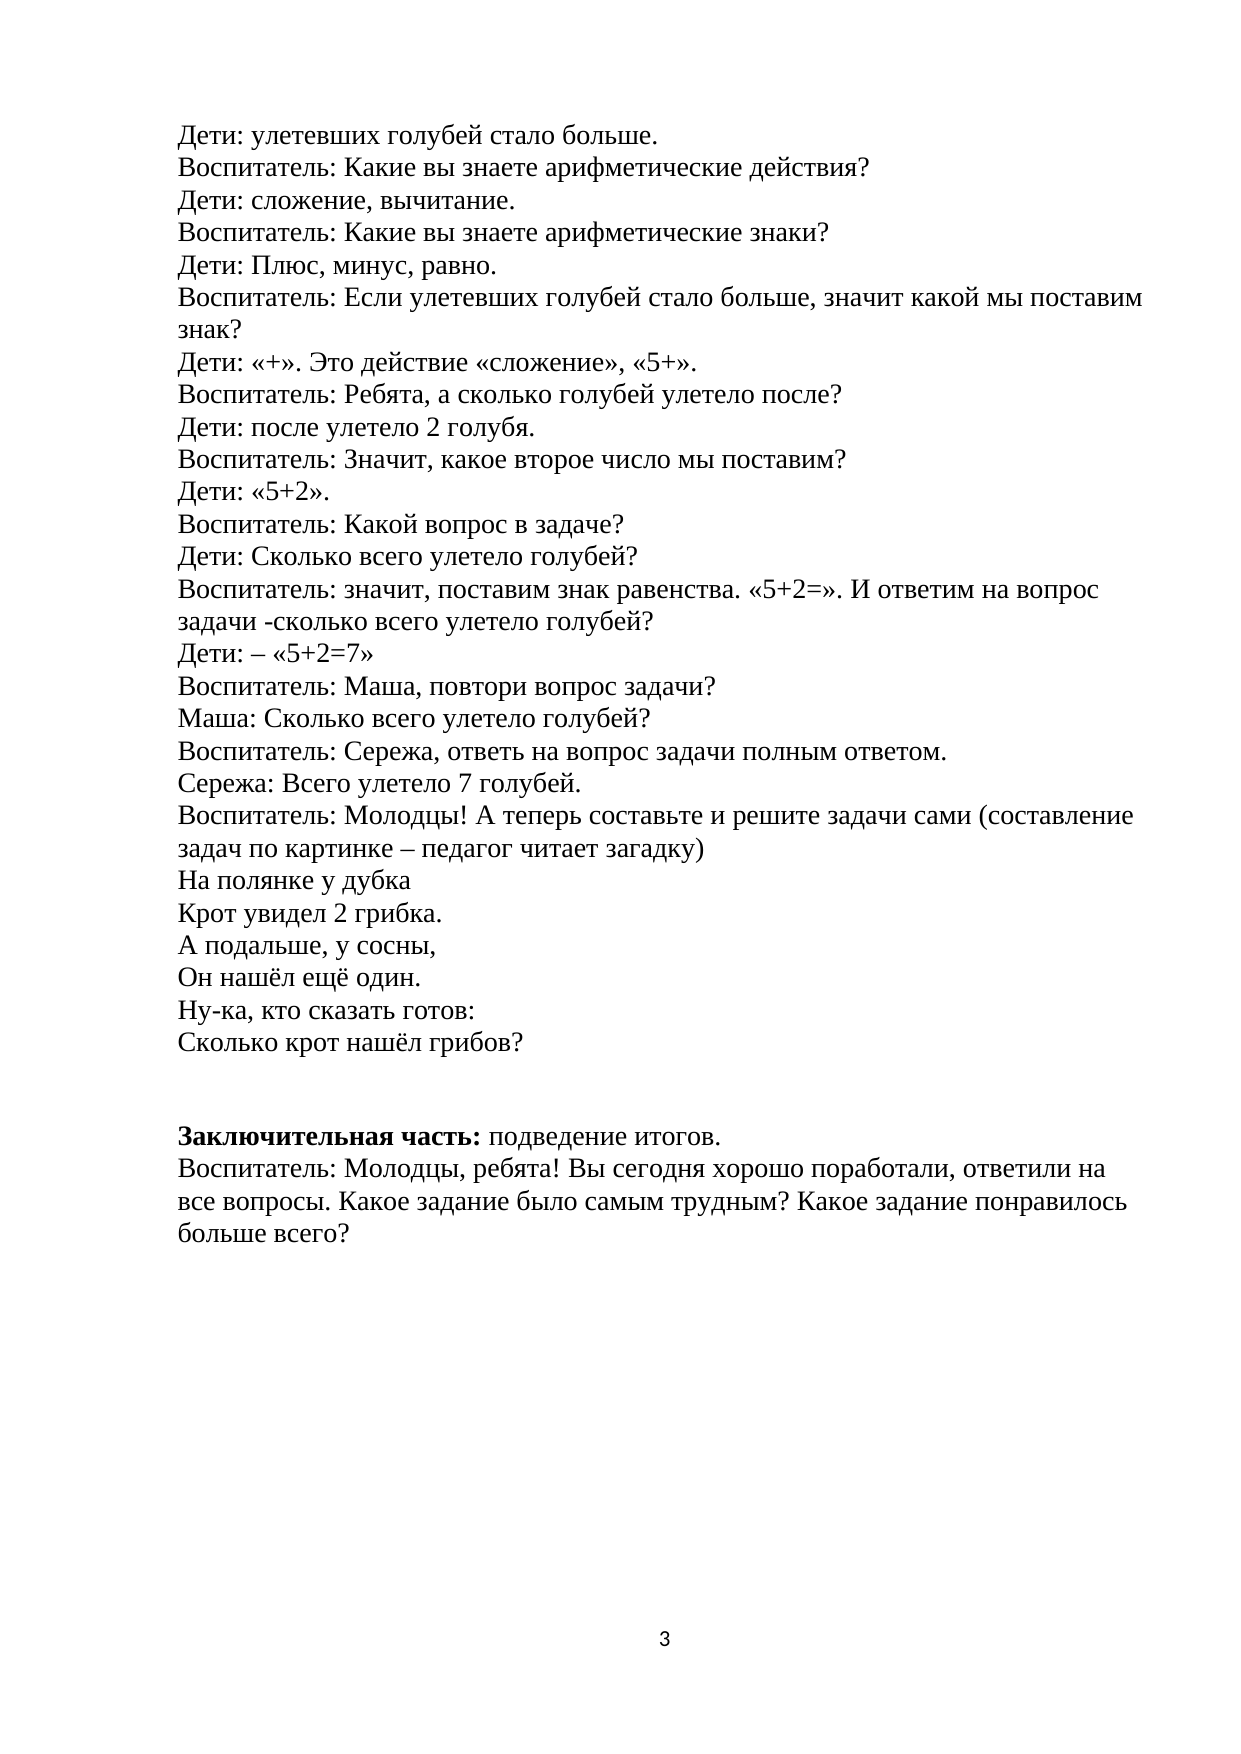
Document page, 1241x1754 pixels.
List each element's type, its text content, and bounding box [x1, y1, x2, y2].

text Он нашёл ещё один. [177, 960, 1152, 993]
text Воспитатель: Какие вы знаете арифметические знаки? [177, 215, 1152, 248]
text Воспитатель: значит, поставим знак равенства. «5+2=». И ответим на вопрос задачи -сколько всего улетело голубей? [177, 572, 1152, 636]
text На полянке у дубка [177, 863, 1152, 896]
text Дети: Сколько всего улетело голубей? [177, 539, 1152, 572]
text Ну-ка, кто сказать готов: [177, 993, 1152, 1025]
text Дети: «+». Это действие «сложение», «5+». [177, 345, 1152, 377]
text Воспитатель: Какие вы знаете арифметические действия? [177, 151, 1152, 183]
text Сколько крот нашёл грибов? [177, 1025, 1152, 1058]
text Воспитатель: Значит, какое второе число мы поставим? [177, 442, 1152, 474]
text Сережа: Всего улетело 7 голубей. [177, 766, 1152, 798]
text А подальше, у сосны, [177, 928, 1152, 960]
text Дети: улетевших голубей стало больше. [177, 118, 1152, 151]
text Воспитатель: Сережа, ответь на вопрос задачи полным ответом. [177, 734, 1152, 766]
text Воспитатель: Какой вопрос в задаче? [177, 507, 1152, 539]
text Крот увидел 2 грибка. [177, 896, 1152, 928]
text Маша: Сколько всего улетело голубей? [177, 701, 1152, 734]
text Дети: после улетело 2 голубя. [177, 410, 1152, 442]
text Дети: «5+2». [177, 474, 1152, 507]
text Дети: – «5+2=7» [177, 636, 1152, 669]
text Дети: Плюс, минус, равно. [177, 248, 1152, 280]
text Воспитатель: Ребята, а сколько голубей улетело после? [177, 377, 1152, 410]
text Воспитатель: Молодцы, ребята! Вы сегодня хорошо поработали, ответили на все вопросы. Какое задание было самым трудным? Какое задание понравилось больше всего? [177, 1151, 1152, 1248]
text Воспитатель: Если улетевших голубей стало больше, значит какой мы поставим знак? [177, 280, 1152, 345]
text Воспитатель: Молодцы! А теперь составьте и решите задачи сами (составление задач по картинке – педагог читает загадку) [177, 798, 1152, 863]
text Воспитатель: Маша, повтори вопрос задачи? [177, 669, 1152, 701]
text Дети: сложение, вычитание. [177, 183, 1152, 215]
text Заключительная часть: подведение итогов. [177, 1119, 1152, 1151]
